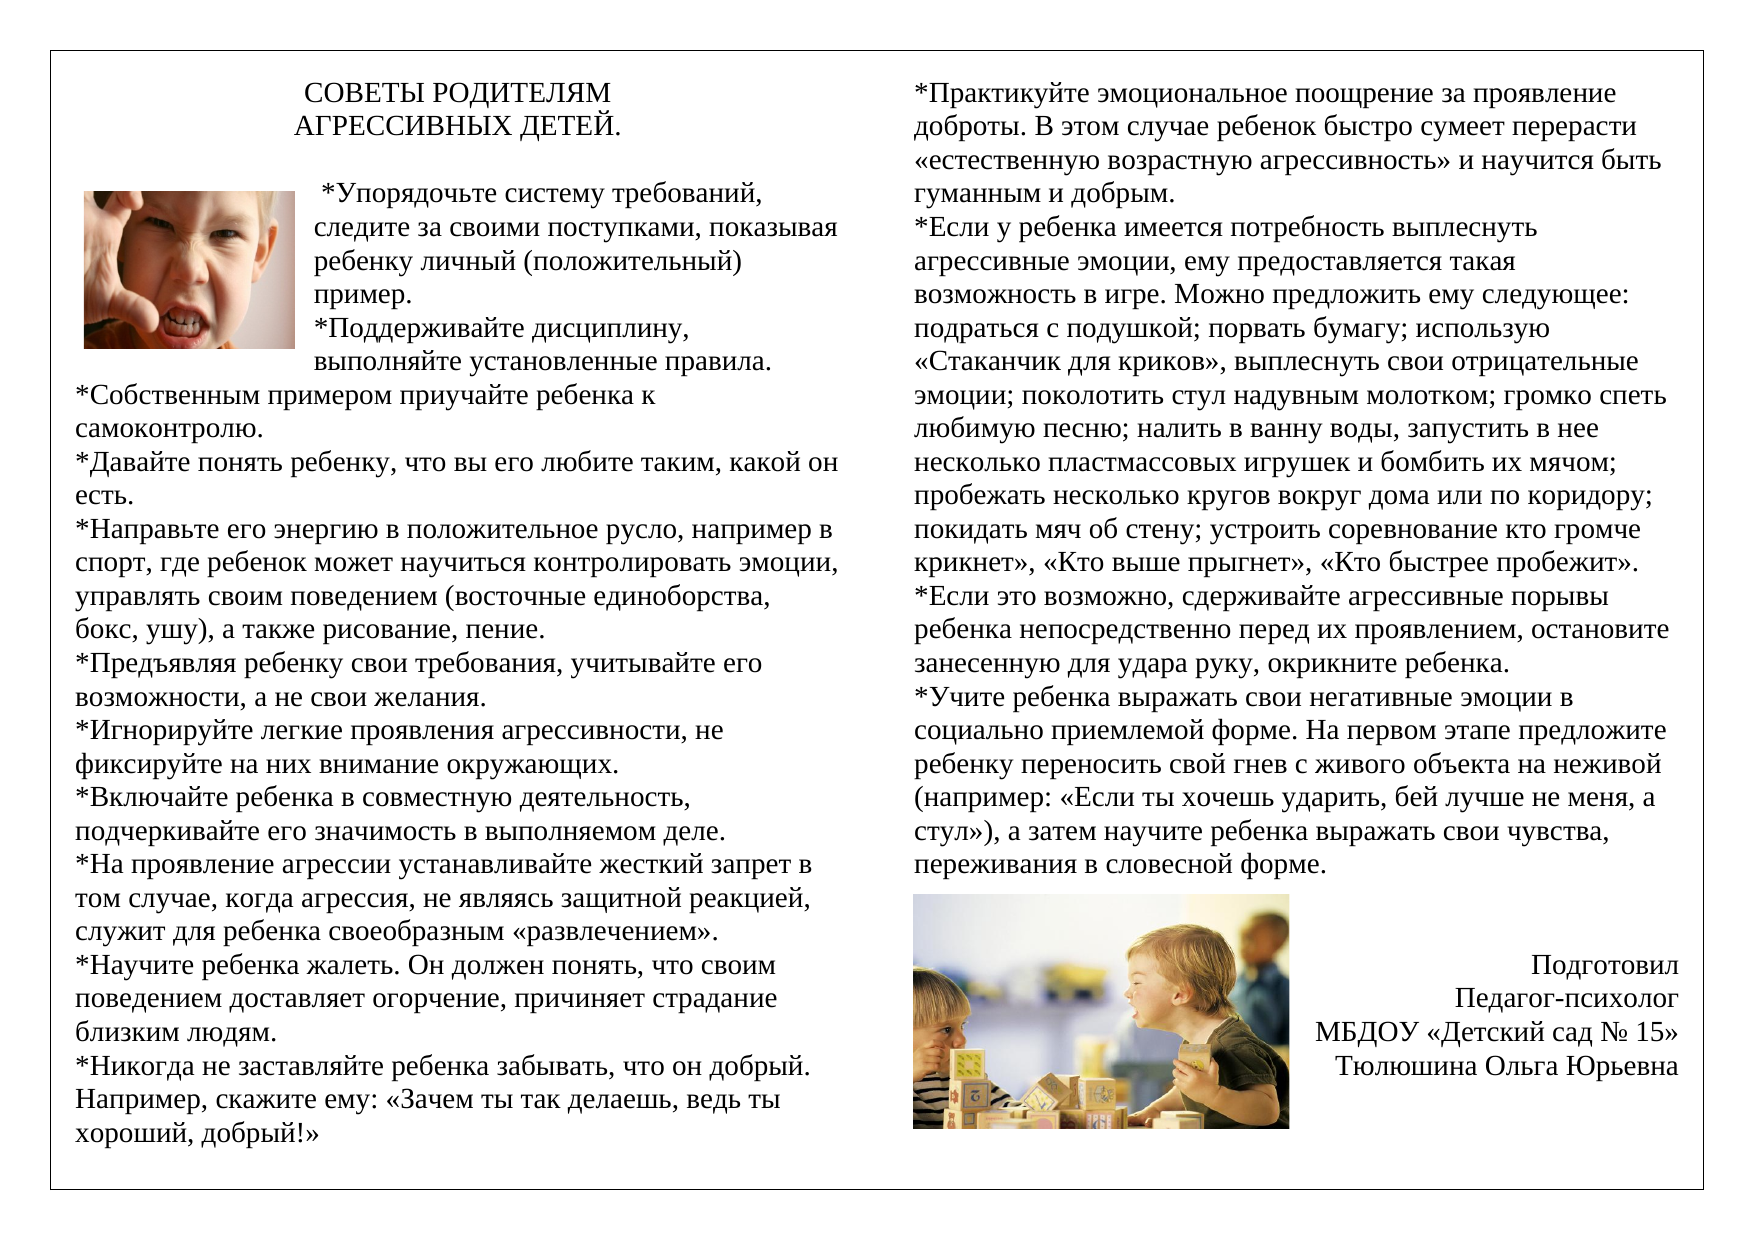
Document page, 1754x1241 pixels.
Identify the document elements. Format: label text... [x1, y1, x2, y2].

text Тюлюшина Ольга Юрьевна [1290, 1048, 1679, 1081]
text Педагог-психолог [1290, 981, 1679, 1014]
text АГРЕССИВНЫХ ДЕТЕЙ. [75, 108, 840, 142]
text *Если у ребенка имеется потребность выплеснуть агрессивные эмоции, ему предоставляется такая возможность в игре. Можно предложить ему следующее: подраться с подушкой; порвать бумагу; использую «Стаканчик для криков», выплеснуть свои отрицательные эмоции; поколотить стул надувным молотком; громко спеть любимую песню; налить в ванну воды, запустить в нее несколько пластмассовых игрушек и бомбить их мячом; пробежать несколько кругов вокруг дома или по коридору; покидать мяч об стену; устроить соревнование кто громче крикнет», «Кто выше прыгнет», «Кто быстрее пробежит». [914, 209, 1679, 578]
picture [82, 191, 295, 348]
text *Включайте ребенка в совместную деятельность, подчеркивайте его значимость в выполняемом деле. [75, 779, 840, 846]
text *Игнорируйте легкие проявления агрессивности, не фиксируйте на них внимание окружающих. [75, 712, 840, 779]
text СОВЕТЫ РОДИТЕЛЯМ [75, 75, 840, 108]
text *На проявление агрессии устанавливайте жесткий запрет в том случае, когда агрессия, не являясь защитной реакцией, служит для ребенка своеобразным «развлечением». [75, 846, 840, 947]
text *Научите ребенка жалеть. Он должен понять, что своим поведением доставляет огорчение, причиняет страдание близким людям. [75, 947, 840, 1048]
picture [913, 894, 1290, 1129]
text *Предъявляя ребенку свои требования, учитывайте его возможности, а не свои желания. [75, 645, 840, 712]
text *Практикуйте эмоциональное поощрение за проявление доброты. В этом случае ребенок быстро сумеет перерасти «естественную возрастную агрессивность» и научится быть гуманным и добрым. [914, 75, 1679, 209]
text Подготовил [1290, 947, 1679, 981]
text *Поддерживайте дисциплину, выполняйте установленные правила. [75, 310, 840, 377]
text *Давайте понять ребенку, что вы его любите таким, какой он есть. [75, 444, 840, 511]
text МБДОУ «Детский сад № 15» [1290, 1014, 1679, 1048]
text *Учите ребенка выражать свои негативные эмоции в социально приемлемой форме. На первом этапе предложите ребенку переносить свой гнев с живого объекта на неживой (например: «Если ты хочешь ударить, бей лучше не меня, а стул»), а затем научите ребенка выражать свои чувства, переживания в словесной форме. [914, 679, 1679, 880]
text *Собственным примером приучайте ребенка к самоконтролю. [75, 377, 840, 444]
text *Никогда не заставляйте ребенка забывать, что он добрый. Например, скажите ему: «Зачем ты так делаешь, ведь ты хороший, добрый!» [75, 1048, 840, 1148]
text *Если это возможно, сдерживайте агрессивные порывы ребенка непосредственно перед их проявлением, остановите занесенную для удара руку, окрикните ребенка. [914, 578, 1679, 679]
text *Упорядочьте систему требований, следите за своими поступками, показывая ребенку личный (положительный) пример. [75, 176, 840, 310]
text *Направьте его энергию в положительное русло, например в спорт, где ребенок может научиться контролировать эмоции, управлять своим поведением (восточные единоборства, бокс, ушу), а также рисование, пение. [75, 511, 840, 645]
